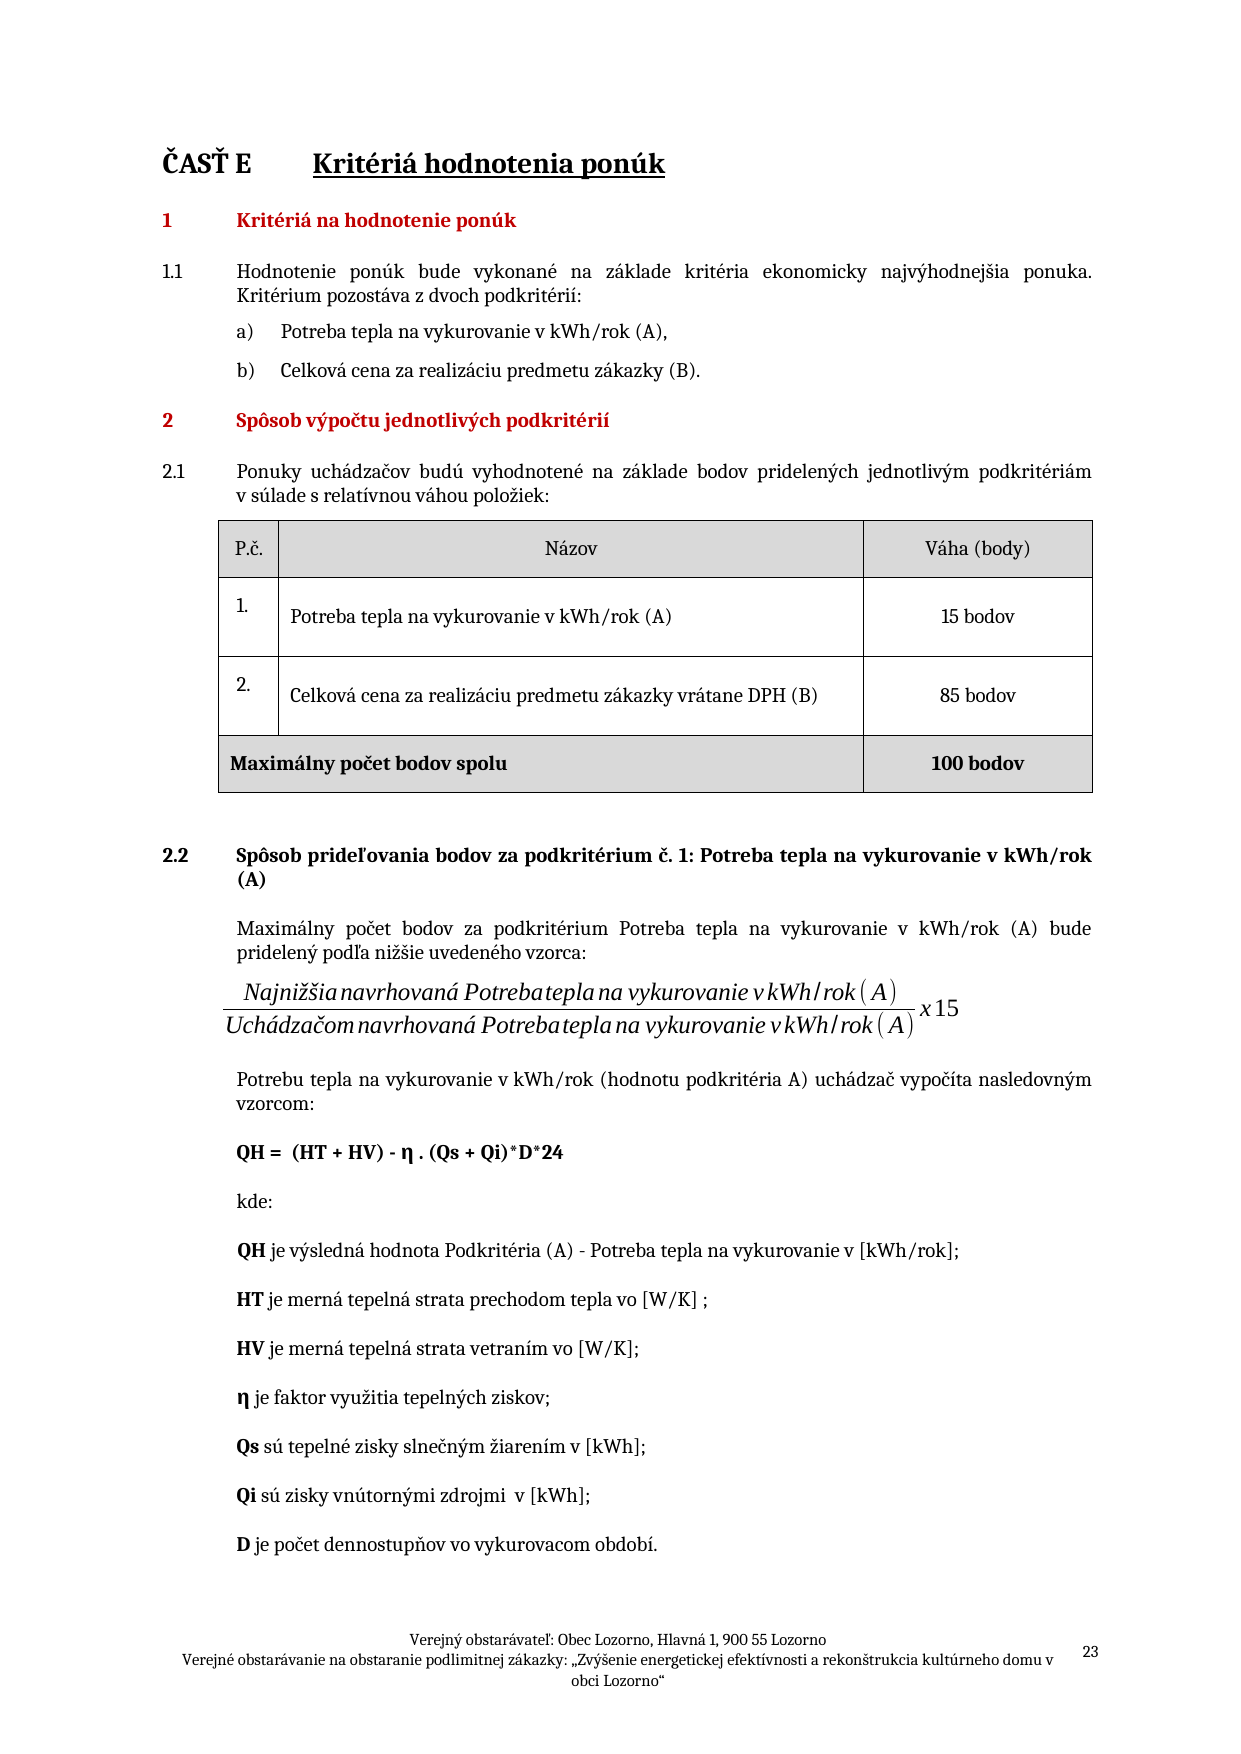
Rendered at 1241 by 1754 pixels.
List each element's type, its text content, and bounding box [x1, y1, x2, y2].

subtitle η je faktor využitia tepelných ziskov; [236, 1386, 1093, 1409]
table_cell 100 bodov [864, 736, 1092, 792]
subtitle Potrebu tepla na vykurovanie v kWh/rok (hodnotu podkritéria A) uchádzač vypočíta nasledovným vzorcom: [236, 1068, 1093, 1116]
subtitle Hodnotenie ponúk bude vykonané na základe kritéria ekonomicky najvýhodnejšia ponuka. Kritérium pozostáva z dvoch podkritérií: [162, 259, 1093, 307]
subtitle Celková cena za realizáciu predmetu zákazky (B). [236, 358, 1093, 382]
table_cell Potreba tepla na vykurovanie v kWh/rok (A) [279, 578, 863, 656]
subtitle Maximálny počet bodov za podkritérium Potreba tepla na vykurovanie v kWh/rok (A) bude pridelený podľa nižšie uvedeného vzorca: [236, 917, 1093, 965]
subtitle Spôsob prideľovania bodov za podkritérium č. 1: Potreba tepla na vykurovanie v kWh/rok (A) [162, 844, 1093, 892]
table_cell [219, 578, 278, 656]
subtitle D je počet dennostupňov vo vykurovacom období. [236, 1532, 1093, 1556]
table_cell 15 bodov [864, 578, 1092, 656]
subtitle Spôsob výpočtu jednotlivých podkritérií [162, 409, 1093, 433]
table_header P.č. [219, 521, 278, 577]
subtitle kde: [236, 1190, 1093, 1214]
table_cell Celková cena za realizáciu predmetu zákazky vrátane DPH (B) [279, 657, 863, 735]
subtitle Kritériá hodnotenia ponúk [162, 148, 1093, 181]
subtitle QH = (HT + HV) - η . (Qs + Qi)*D*24 [236, 1141, 1093, 1165]
subtitle HV je merná tepelná strata vetraním vo [W/K]; [236, 1337, 1093, 1361]
subtitle Potreba tepla na vykurovanie v kWh/rok (A), [236, 320, 1093, 344]
table_header Váha (body) [864, 521, 1092, 577]
table_cell 85 bodov [864, 657, 1092, 735]
subtitle QH je výsledná hodnota Podkritéria (A) - Potreba tepla na vykurovanie v [kWh/rok]; [236, 1239, 1093, 1263]
subtitle Ponuky uchádzačov budú vyhodnotené na základe bodov pridelených jednotlivým podkritériám v súlade s relatívnou váhou položiek: [162, 460, 1093, 508]
subtitle Qs sú tepelné zisky slnečným žiarením v [kWh]; [236, 1434, 1093, 1458]
subtitle Qi sú zisky vnútornými zdrojmi v [kWh]; [236, 1483, 1093, 1507]
subtitle HT je merná tepelná strata prechodom tepla vo [W/K] ; [236, 1288, 1093, 1312]
subtitle Kritériá na hodnotenie ponúk [162, 209, 1093, 233]
table_header Názov [279, 521, 863, 577]
table_cell Maximálny počet bodov spolu [219, 736, 863, 792]
table_cell [219, 657, 278, 735]
